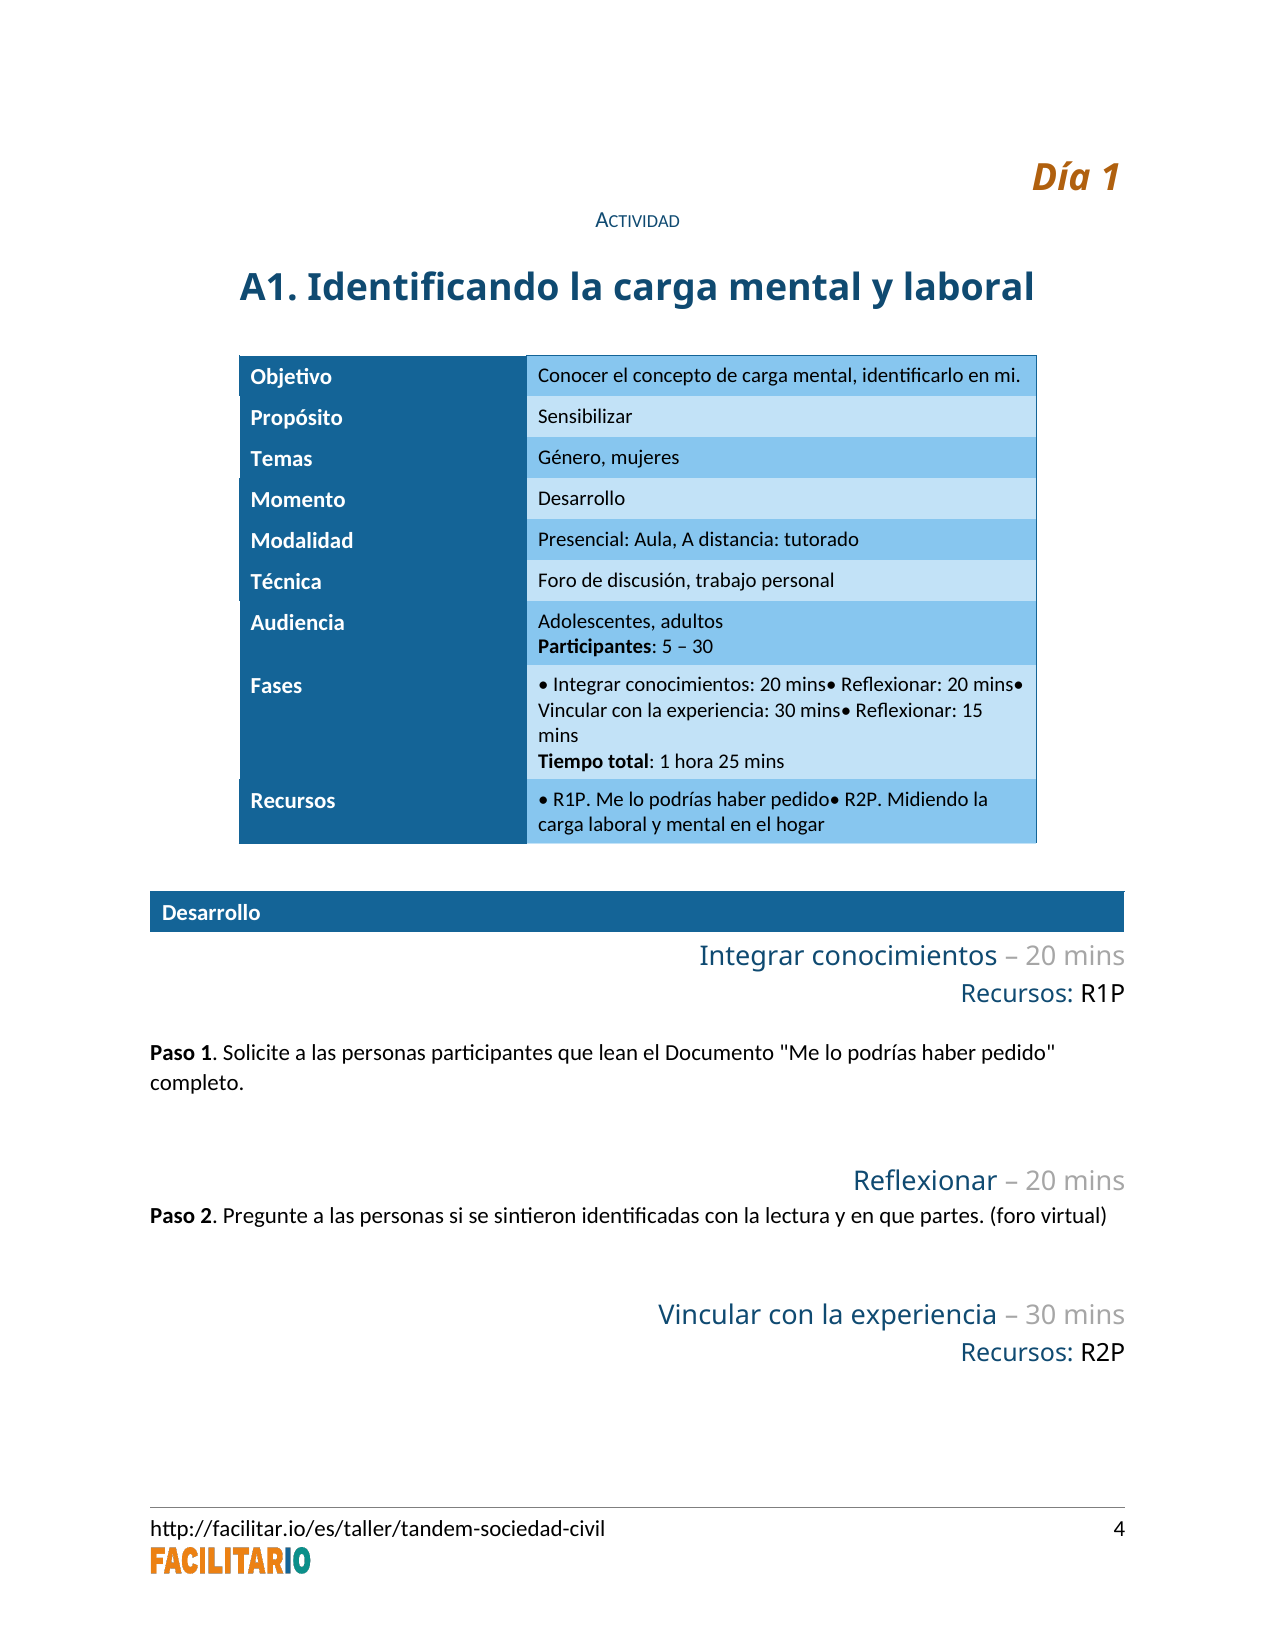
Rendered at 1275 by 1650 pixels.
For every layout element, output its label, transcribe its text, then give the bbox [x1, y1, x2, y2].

table_cell Propósito [240, 397, 526, 437]
table_cell Sensibilizar [527, 396, 1036, 437]
text Actividad [150, 205, 1125, 233]
text Recursos: R1P [150, 976, 1125, 1010]
table_cell Técnica [240, 561, 526, 601]
table_cell Desarrollo [527, 478, 1036, 519]
subtitle Reflexionar – 20 mins [150, 1162, 1125, 1198]
table_cell Adolescentes, adultos Participantes: 5 – 30 [527, 601, 1036, 665]
table_header Conocer el concepto de carga mental, identificarlo en mi. [527, 356, 1036, 396]
table_cell • R1P. Me lo podrías haber pedido [527, 779, 1036, 843]
text Paso 2. Pregunte a las personas si se sintieron identificadas con la lectura y en que partes. (foro virtual) [150, 1201, 1125, 1229]
text Paso 1. Solicite a las personas participantes que lean el Documento "Me lo podrías haber pedido" completo. [150, 1038, 1125, 1096]
table_cell Fases [240, 666, 526, 779]
table_header Desarrollo [151, 892, 1124, 932]
table_cell Temas [240, 438, 526, 478]
table_cell Momento [240, 479, 526, 519]
table_cell Modalidad [240, 520, 526, 560]
table_header Objetivo [240, 356, 526, 396]
table_cell • Integrar conocimientos: 20 mins Tiempo total: 1 hora 25 mins [527, 665, 1036, 779]
table_cell Recursos [240, 780, 526, 843]
subtitle Integrar conocimientos – 20 mins [150, 936, 1125, 973]
subtitle Vincular con la experiencia – 30 mins [150, 1295, 1125, 1332]
subtitle A1. Identificando la carga mental y laboral [150, 260, 1125, 311]
table_cell Presencial: Aula, A distancia: tutorado [527, 519, 1036, 560]
table_cell Foro de discusión, trabajo personal [527, 560, 1036, 601]
subtitle Día 1 [150, 150, 1125, 201]
table_cell Audiencia [240, 602, 526, 665]
table_cell Género, mujeres [527, 437, 1036, 478]
picture [145, 1544, 315, 1576]
text Recursos: R2P [150, 1335, 1125, 1369]
